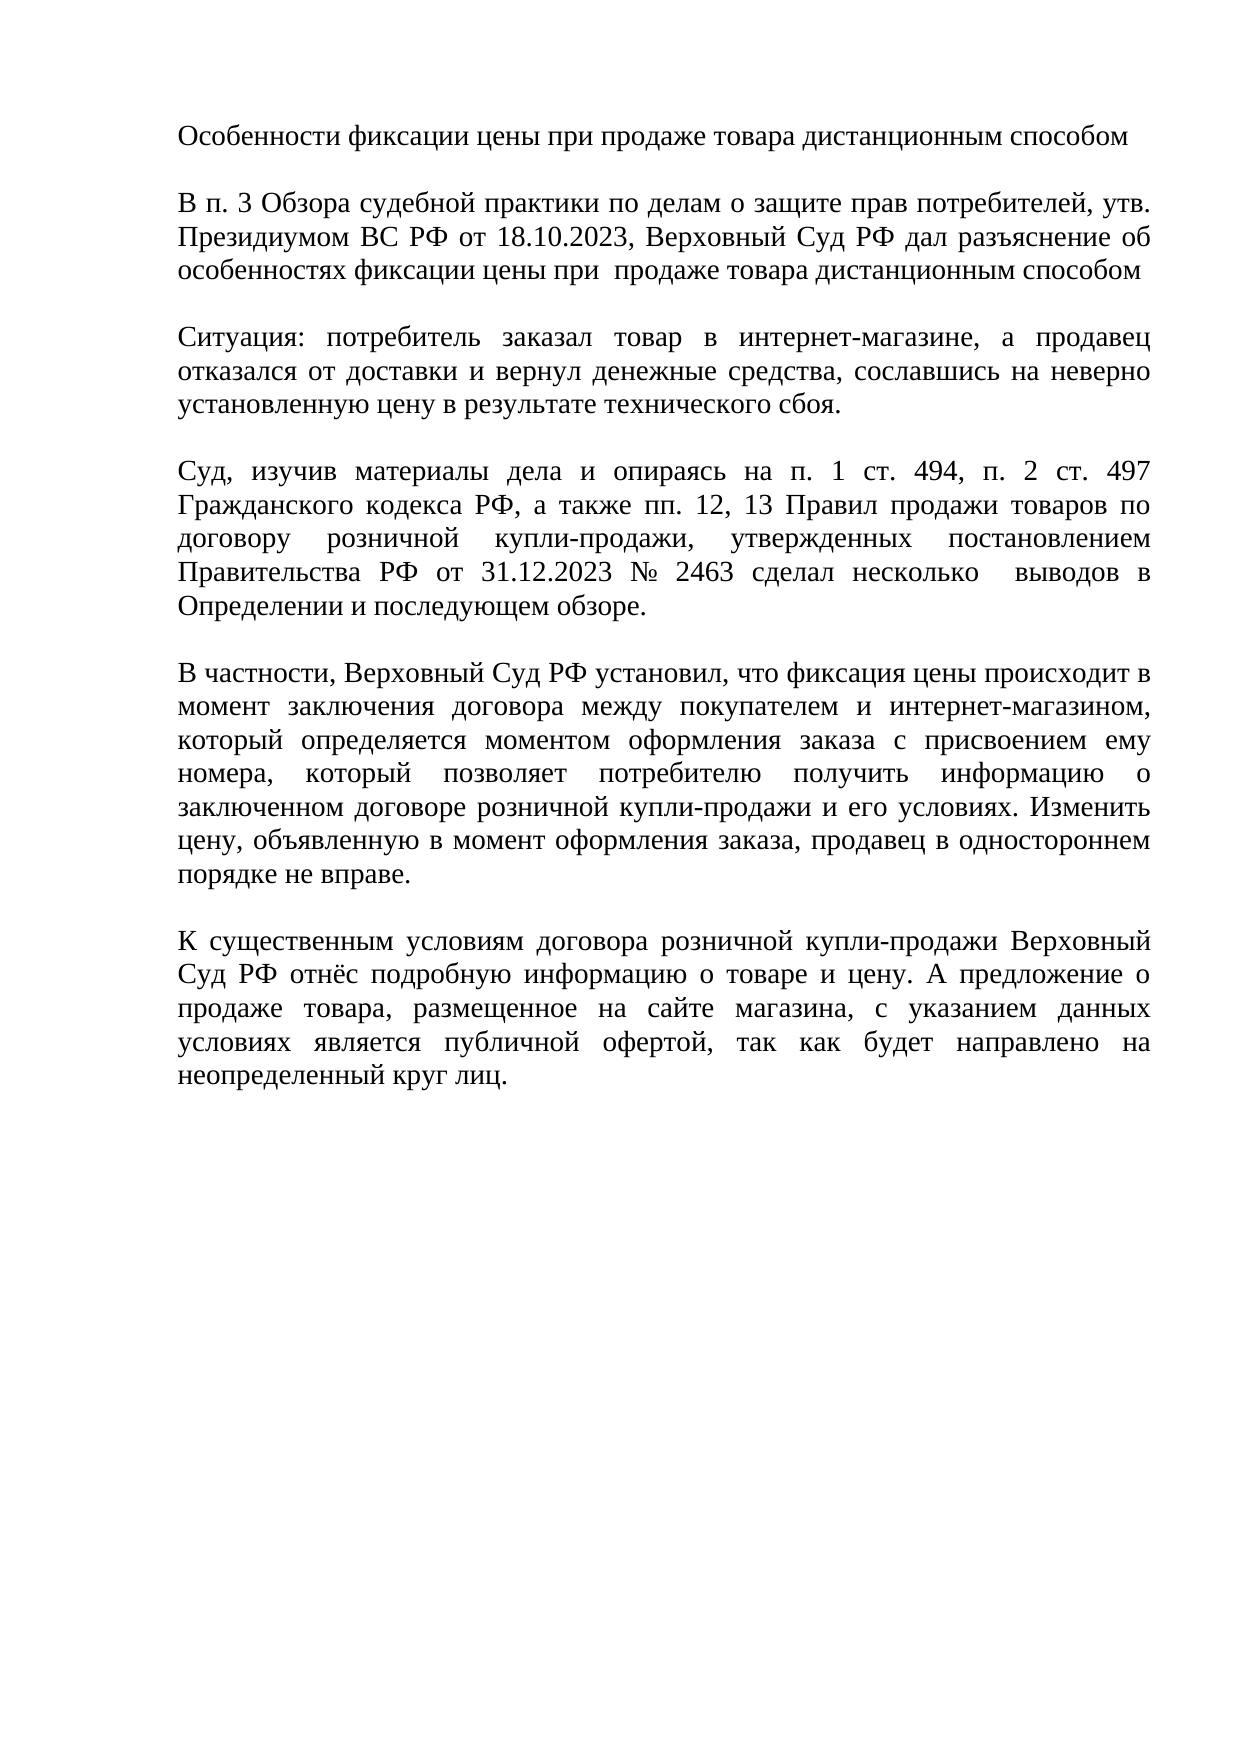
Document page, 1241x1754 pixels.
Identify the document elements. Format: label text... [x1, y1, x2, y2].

text Особенности фиксации цены при продаже товара дистанционным способом [177, 118, 1152, 152]
text Ситуация: потребитель заказал товар в интернет-магазине, а продавец отказался от доставки и вернул денежные средства, сославшись на неверно установленную цену в результате технического сбоя. [177, 319, 1152, 420]
text В п. 3 Обзора судебной практики по делам о защите прав потребителей, утв. Президиумом ВС РФ от 18.10.2023, Верховный Суд РФ дал разъяснение об особенностях фиксации цены при продаже товара дистанционным способом [177, 185, 1152, 286]
text К существенным условиям договора розничной купли-продажи Верховный Суд РФ отнёс подробную информацию о товаре и цену. А предложение о продаже товара, размещенное на сайте магазина, с указанием данных условиях является публичной офертой, так как будет направлено на неопределенный круг лиц. [177, 923, 1152, 1091]
text Суд, изучив материалы дела и опираясь на п. 1 ст. 494, п. 2 ст. 497 Гражданского кодекса РФ, а также пп. 12, 13 Правил продажи товаров по договору розничной купли-продажи, утвержденных постановлением Правительства РФ от 31.12.2023 № 2463 сделал несколько выводов в Определении и последующем обзоре. [177, 453, 1152, 621]
text В частности, Верховный Суд РФ установил, что фиксация цены происходит в момент заключения договора между покупателем и интернет-магазином, который определяется моментом оформления заказа с присвоением ему номера, который позволяет потребителю получить информацию о заключенном договоре розничной купли-продажи и его условиях. Изменить цену, объявленную в момент оформления заказа, продавец в одностороннем порядке не вправе. [177, 655, 1152, 889]
